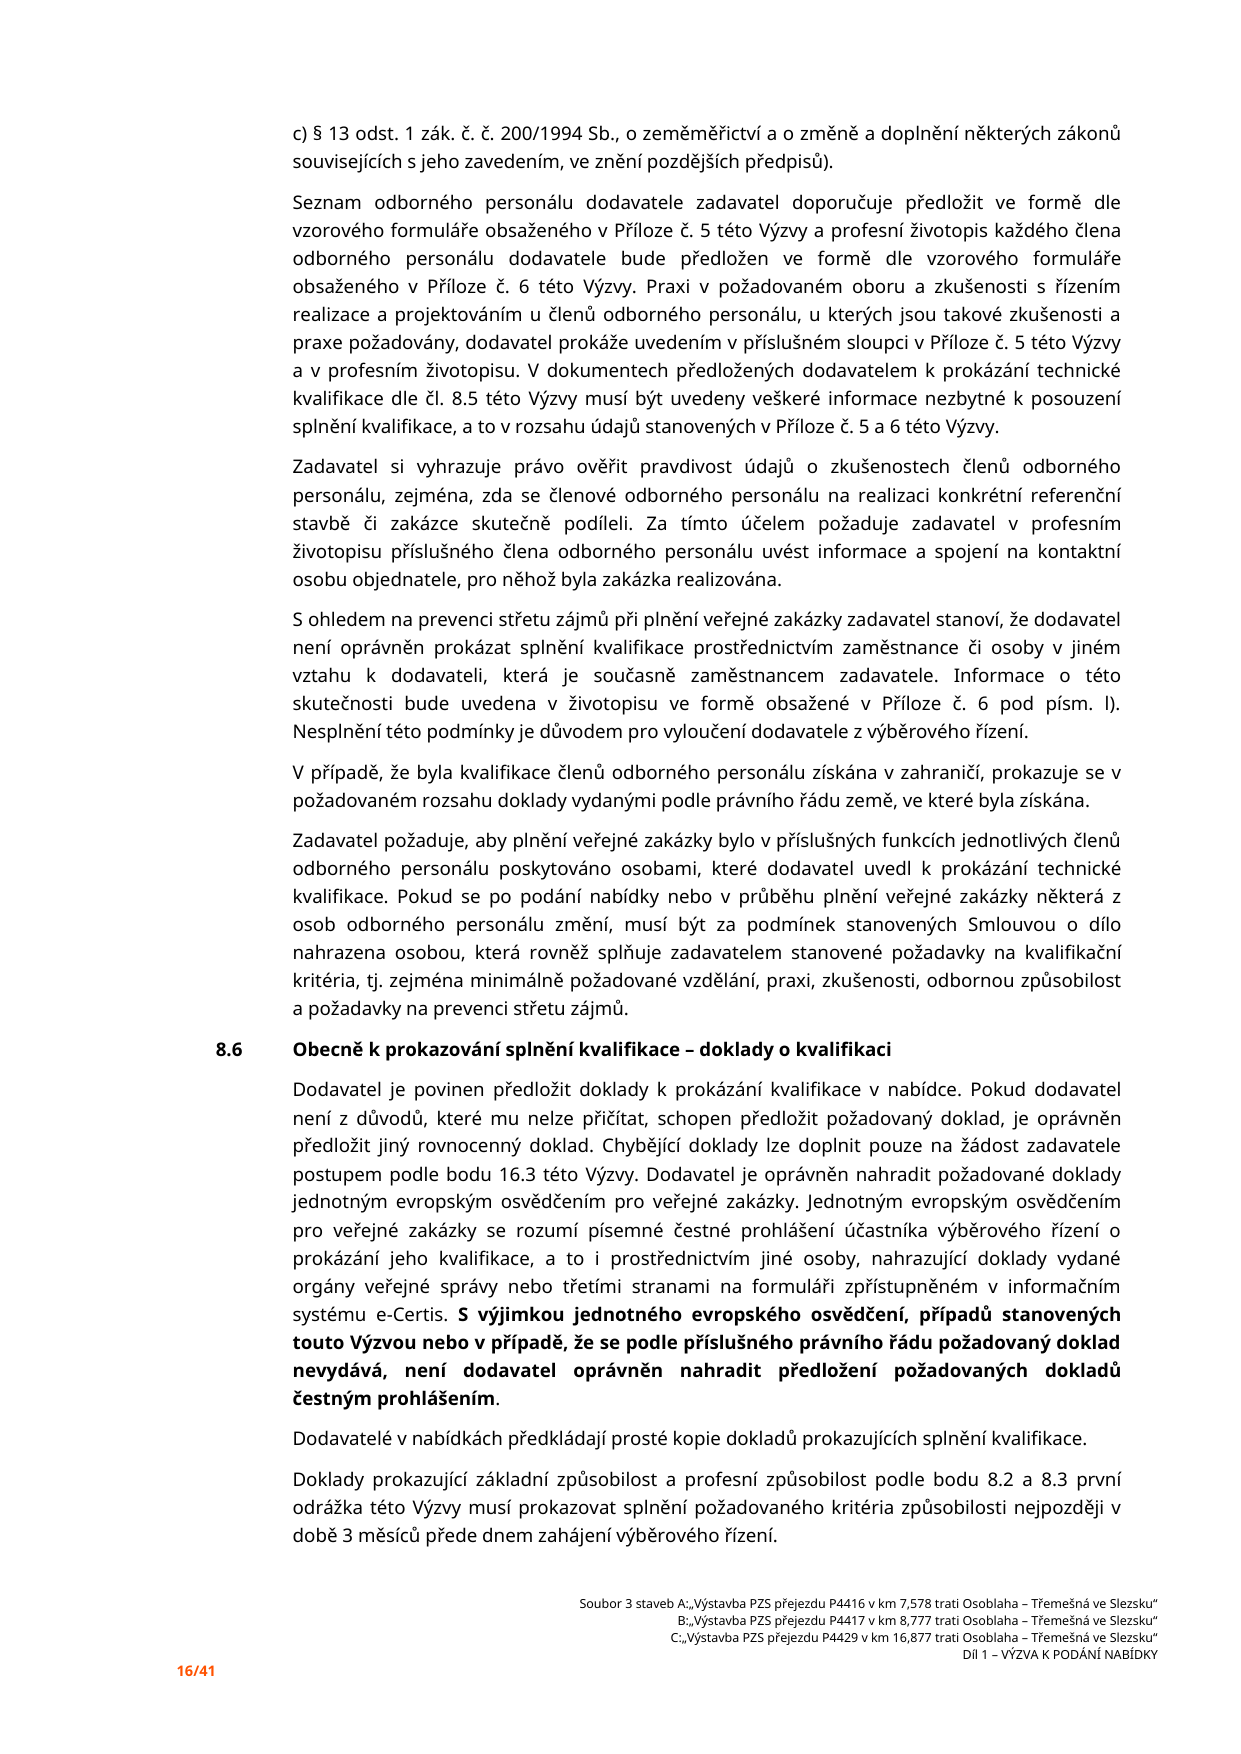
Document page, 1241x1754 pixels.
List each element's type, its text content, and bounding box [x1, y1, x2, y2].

text Dodavatel je povinen předložit doklady k prokázání kvalifikace v nabídce. Pokud dodavatel není z důvodů, které mu nelze přičítat, schopen předložit požadovaný doklad, je oprávněn předložit jiný rovnocenný doklad. Chybějící doklady lze doplnit pouze na žádost zadavatele postupem podle bodu 16.3 této Výzvy. Dodavatel je oprávněn nahradit požadované doklady jednotným evropským osvědčením pro veřejné zakázky. Jednotným evropským osvědčením pro veřejné zakázky se rozumí písemné čestné prohlášení účastníka výběrového řízení o prokázání jeho kvalifikace, a to i prostřednictvím jiné osoby, nahrazující doklady vydané orgány veřejné správy nebo třetími stranami na formuláři zpřístupněném v informačním systému e-Certis. S výjimkou jednotného evropského osvědčení, případů stanovených touto Výzvou nebo v případě, že se podle příslušného právního řádu požadovaný doklad nevydává, není dodavatel oprávněn nahradit předložení požadovaných dokladů čestným prohlášením. [292, 1077, 1122, 1411]
text Obecně k prokazování splnění kvalifikace – doklady o kvalifikaci [216, 1036, 1122, 1062]
text Dodavatelé v nabídkách předkládají prosté kopie dokladů prokazujících splnění kvalifikace. [292, 1426, 1122, 1451]
text Zadavatel si vyhrazuje právo ověřit pravdivost údajů o zkušenostech členů odborného personálu, zejména, zda se členové odborného personálu na realizaci konkrétní referenční stavbě či zakázce skutečně podíleli. Za tímto účelem požaduje zadavatel v profesním životopisu příslušného člena odborného personálu uvést informace a spojení na kontaktní osobu objednatele, pro něhož byla zakázka realizována. [292, 454, 1122, 591]
text Seznam odborného personálu dodavatele zadavatel doporučuje předložit ve formě dle vzorového formuláře obsaženého v Příloze č. 5 této Výzvy a profesní životopis každého člena odborného personálu dodavatele bude předložen ve formě dle vzorového formuláře obsaženého v Příloze č. 6 této Výzvy. Praxi v požadovaném oboru a zkušenosti s řízením realizace a projektováním u členů odborného personálu, u kterých jsou takové zkušenosti a praxe požadovány, dodavatel prokáže uvedením v příslušném sloupci v Příloze č. 5 této Výzvy a v profesním životopisu. V dokumentech předložených dodavatelem k prokázání technické kvalifikace dle čl. 8.5 této Výzvy musí být uvedeny veškeré informace nezbytné k posouzení splnění kvalifikace, a to v rozsahu údajů stanovených v Příloze č. 5 a 6 této Výzvy. [292, 189, 1122, 439]
text Zadavatel požaduje, aby plnění veřejné zakázky bylo v příslušných funkcích jednotlivých členů odborného personálu poskytováno osobami, které dodavatel uvedl k prokázání technické kvalifikace. Pokud se po podání nabídky nebo v průběhu plnění veřejné zakázky některá z osob odborného personálu změní, musí být za podmínek stanovených Smlouvou o dílo nahrazena osobou, která rovněž splňuje zadavatelem stanovené požadavky na kvalifikační kritéria, tj. zejména minimálně požadované vzdělání, praxi, zkušenosti, odbornou způsobilost a požadavky na prevenci střetu zájmů. [292, 828, 1122, 1021]
text Doklady prokazující základní způsobilost a profesní způsobilost podle bodu 8.2 a 8.3 první odrážka této Výzvy musí prokazovat splnění požadovaného kritéria způsobilosti nejpozději v době 3 měsíců přede dnem zahájení výběrového řízení. [292, 1466, 1122, 1548]
text S ohledem na prevenci střetu zájmů při plnění veřejné zakázky zadavatel stanoví, že dodavatel není oprávněn prokázat splnění kvalifikace prostřednictvím zaměstnance či osoby v jiném vztahu k dodavateli, která je současně zaměstnancem zadavatele. Informace o této skutečnosti bude uvedena v životopisu ve formě obsažené v Příloze č. 6 pod písm. l). Nesplnění této podmínky je důvodem pro vyloučení dodavatele z výběrového řízení. [292, 606, 1122, 744]
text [292, 121, 1122, 174]
text V případě, že byla kvalifikace členů odborného personálu získána v zahraničí, prokazuje se v požadovaném rozsahu doklady vydanými podle právního řádu země, ve které byla získána. [292, 759, 1122, 813]
